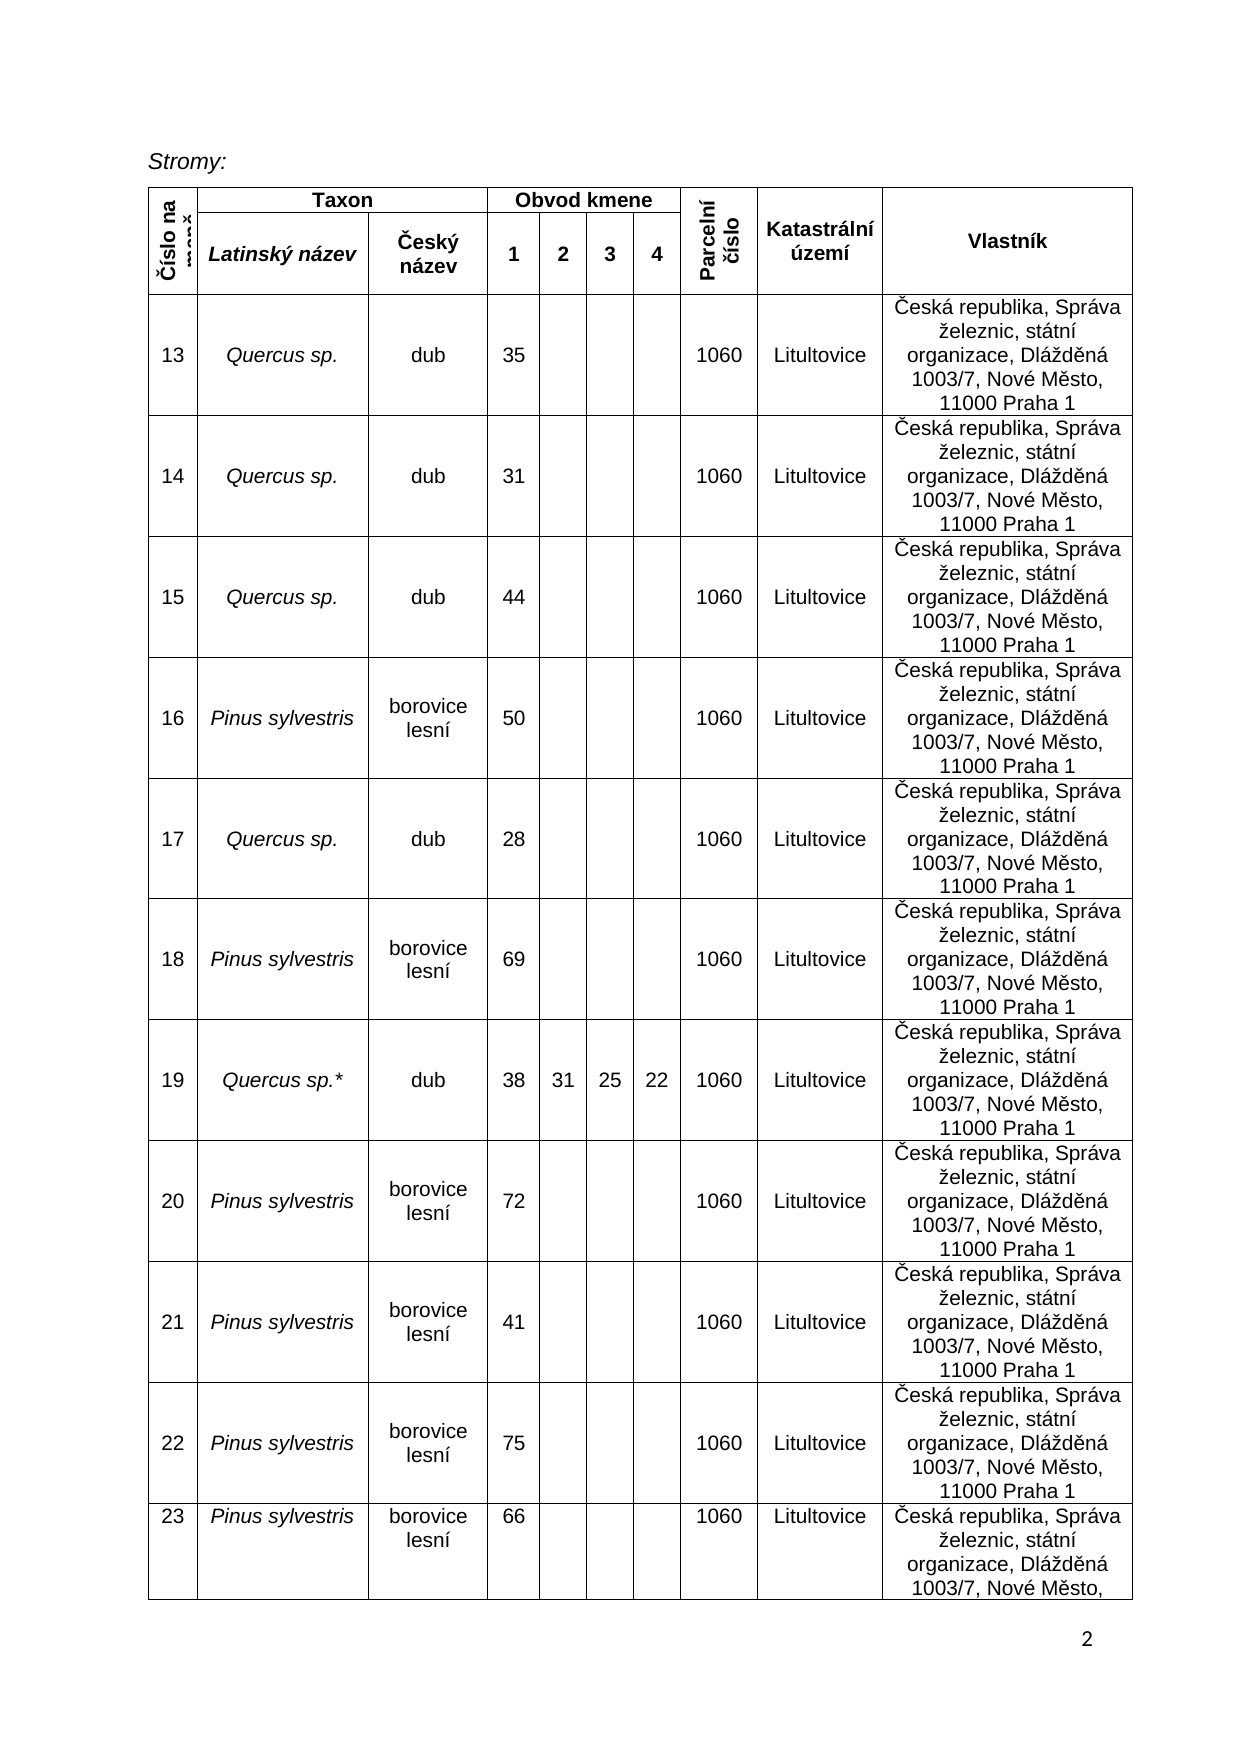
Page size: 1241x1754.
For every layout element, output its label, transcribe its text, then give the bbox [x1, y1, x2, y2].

table_cell Česká republika, Správa železnic, státní organizace, Dlážděná 1003/7, Nové Město, 11000 Praha 1 [883, 295, 1132, 415]
table_cell borovice lesní [369, 1383, 487, 1502]
table_cell Litultovice [758, 899, 882, 1019]
table_cell 1060 [681, 295, 757, 415]
table_cell [540, 1141, 586, 1261]
table_header Číslo na mapě [149, 188, 197, 294]
table_cell [587, 1262, 633, 1382]
table_cell [587, 899, 633, 1019]
table_cell 69 [488, 899, 539, 1019]
table_cell [634, 899, 680, 1019]
table_cell [634, 1141, 680, 1261]
table_cell [634, 416, 680, 536]
table_cell 1060 [681, 899, 757, 1019]
table_cell 19 [149, 1020, 197, 1140]
table_cell [634, 1262, 680, 1382]
table_cell 41 [488, 1262, 539, 1382]
table_cell Quercus sp.* [198, 1020, 368, 1140]
table_header Parcelní číslo [681, 188, 757, 294]
table_cell 1060 [681, 1504, 757, 1599]
table_cell [540, 779, 586, 898]
table_cell dub [369, 1020, 487, 1140]
table_cell [540, 1504, 586, 1599]
table_cell 13 [149, 295, 197, 415]
table_cell Latinský název [198, 213, 368, 294]
table_cell [540, 416, 586, 536]
table_cell Česká republika, Správa železnic, státní organizace, Dlážděná 1003/7, Nové Město, 11000 Praha 1 [883, 1020, 1132, 1140]
table_cell [540, 899, 586, 1019]
table_header Obvod kmene [488, 188, 680, 212]
table_cell Litultovice [758, 1383, 882, 1502]
table_cell [634, 1383, 680, 1502]
table_cell 2 [540, 213, 586, 294]
table_cell [540, 1262, 586, 1382]
table_cell [540, 295, 586, 415]
table_cell Pinus sylvestris [198, 1141, 368, 1261]
table_cell [634, 537, 680, 657]
table_cell 14 [149, 416, 197, 536]
table_cell [634, 779, 680, 898]
table_cell Česká republika, Správa železnic, státní organizace, Dlážděná 1003/7, Nové Město, 11000 Praha 1 [883, 1262, 1132, 1382]
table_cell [883, 1504, 1132, 1599]
table_cell [634, 1504, 680, 1599]
table_cell borovice lesní [369, 1262, 487, 1382]
table_cell 15 [149, 537, 197, 657]
table_cell Česká republika, Správa železnic, státní organizace, Dlážděná 1003/7, Nové Město, 11000 Praha 1 [883, 537, 1132, 657]
table_cell [540, 658, 586, 777]
table_cell Quercus sp. [198, 295, 368, 415]
table_cell [587, 295, 633, 415]
table_cell 44 [488, 537, 539, 657]
table_cell Litultovice [758, 1141, 882, 1261]
table_cell Pinus sylvestris [198, 658, 368, 777]
table_cell Litultovice [758, 295, 882, 415]
table_cell 28 [488, 779, 539, 898]
table_cell 23 [149, 1504, 197, 1599]
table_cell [883, 1383, 1132, 1502]
table_cell dub [369, 537, 487, 657]
table_cell Pinus sylvestris [198, 1504, 368, 1599]
table_cell Litultovice [758, 658, 882, 777]
table_cell 4 [634, 213, 680, 294]
table_cell Litultovice [758, 537, 882, 657]
table_cell Česká republika, Správa železnic, státní organizace, Dlážděná 1003/7, Nové Město, 11000 Praha 1 [883, 899, 1132, 1019]
table_cell Quercus sp. [198, 779, 368, 898]
table_cell 72 [488, 1141, 539, 1261]
table_cell 20 [149, 1141, 197, 1261]
table_cell Quercus sp. [198, 537, 368, 657]
table_cell 50 [488, 658, 539, 777]
table_cell 21 [149, 1262, 197, 1382]
table_cell 31 [488, 416, 539, 536]
table_cell [540, 537, 586, 657]
table_cell 1060 [681, 1383, 757, 1502]
table_cell 16 [149, 658, 197, 777]
table_cell 66 [488, 1504, 539, 1599]
table_cell [587, 779, 633, 898]
table_cell [587, 1383, 633, 1502]
table_cell dub [369, 779, 487, 898]
table_cell 1060 [681, 416, 757, 536]
table_cell Litultovice [758, 1020, 882, 1140]
table_cell dub [369, 295, 487, 415]
table_cell [587, 416, 633, 536]
text Stromy: [148, 148, 1093, 174]
table_cell 1060 [681, 1141, 757, 1261]
table_cell [587, 1504, 633, 1599]
table_cell 1060 [681, 537, 757, 657]
table_cell Česká republika, Správa železnic, státní organizace, Dlážděná 1003/7, Nové Město, 11000 Praha 1 [883, 658, 1132, 777]
table_cell [587, 1141, 633, 1261]
table_cell [634, 295, 680, 415]
table_cell 1060 [681, 779, 757, 898]
table_cell dub [369, 416, 487, 536]
table_cell 1060 [681, 1020, 757, 1140]
table_cell Litultovice [758, 779, 882, 898]
table_cell 1060 [681, 1262, 757, 1382]
table_cell 22 [149, 1383, 197, 1502]
table_header Katastrální území [758, 188, 882, 294]
table_cell Litultovice [758, 416, 882, 536]
table_header Taxon [198, 188, 487, 212]
table_cell borovice lesní [369, 899, 487, 1019]
table_cell Česká republika, Správa železnic, státní organizace, Dlážděná 1003/7, Nové Město, 11000 Praha 1 [883, 416, 1132, 536]
table_cell Litultovice [758, 1262, 882, 1382]
table_cell Quercus sp. [198, 416, 368, 536]
table_cell [587, 658, 633, 777]
table_cell Česká republika, Správa železnic, státní organizace, Dlážděná 1003/7, Nové Město, 11000 Praha 1 [883, 779, 1132, 898]
table_cell 22 [634, 1020, 680, 1140]
table_cell 1060 [681, 658, 757, 777]
table_cell 31 [540, 1020, 586, 1140]
table_cell 1 [488, 213, 539, 294]
table_cell [540, 1383, 586, 1502]
table_cell [587, 537, 633, 657]
table_cell Pinus sylvestris [198, 899, 368, 1019]
table_cell Česká republika, Správa železnic, státní organizace, Dlážděná 1003/7, Nové Město, 11000 Praha 1 [883, 1141, 1132, 1261]
table_cell 18 [149, 899, 197, 1019]
table_cell Litultovice [758, 1504, 882, 1599]
table_cell 25 [587, 1020, 633, 1140]
table_cell 35 [488, 295, 539, 415]
table_cell borovice lesní [369, 658, 487, 777]
table_cell Český název [369, 213, 487, 294]
table_cell Pinus sylvestris [198, 1262, 368, 1382]
table_cell [634, 658, 680, 777]
table_cell borovice lesní [369, 1504, 487, 1599]
table_cell 38 [488, 1020, 539, 1140]
table_header Vlastník [883, 188, 1132, 294]
table_cell 75 [488, 1383, 539, 1502]
table_cell 17 [149, 779, 197, 898]
table_cell 3 [587, 213, 633, 294]
table_cell borovice lesní [369, 1141, 487, 1261]
table_cell Pinus sylvestris [198, 1383, 368, 1502]
